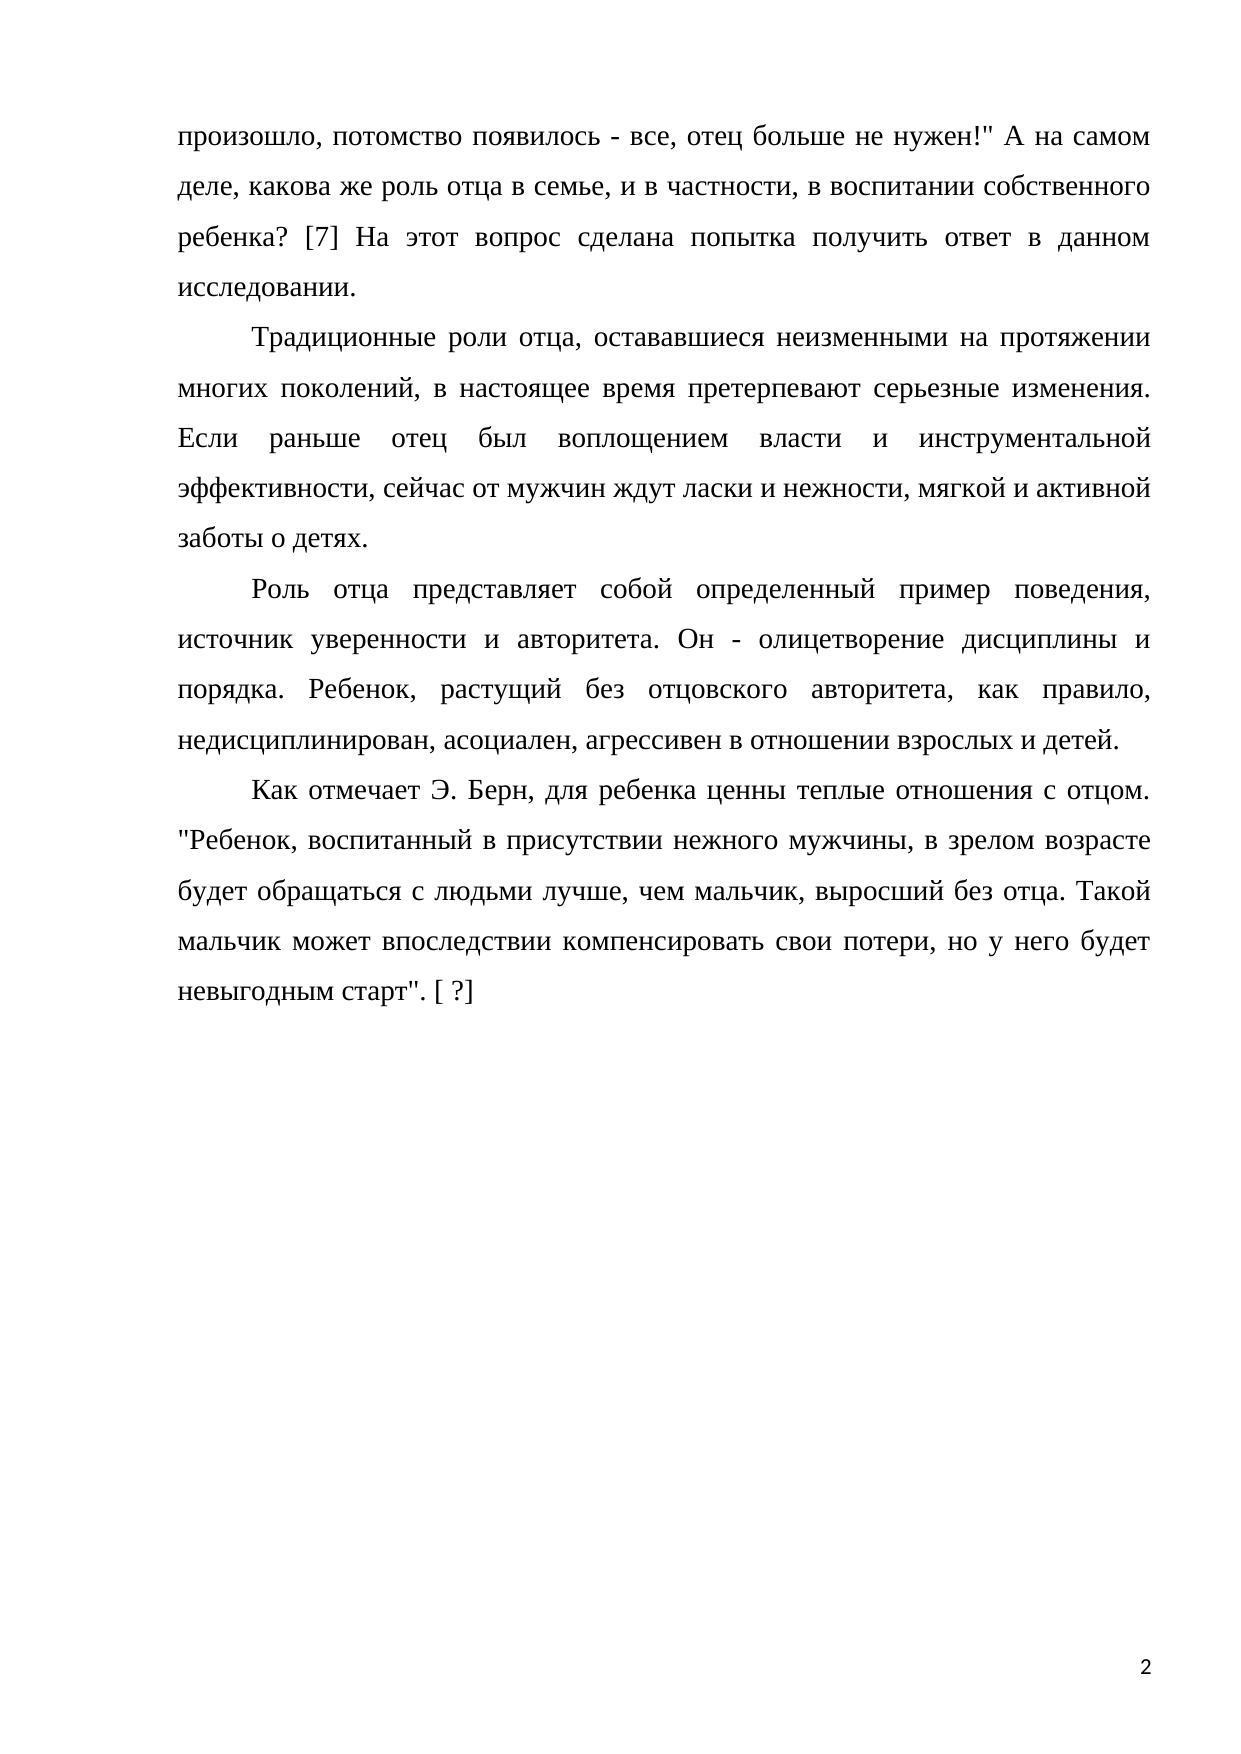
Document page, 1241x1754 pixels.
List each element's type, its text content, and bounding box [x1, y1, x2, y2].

text Роль отца представляет собой определенный пример поведения, источник уверенности и авторитета. Он - олицетворение дисциплины и порядка. Ребенок, растущий без отцовского авторитета, как правило, недисциплинирован, асоциален, агрессивен в отношении взрослых и детей. [177, 571, 1152, 755]
text Как отмечает Э. Берн, для ребенка ценны теплые отношения с отцом. "Ребенок, воспитанный в присутствии нежного мужчины, в зрелом возрасте будет обращаться с людьми лучше, чем мальчик, выросший без отца. Такой мальчик может впоследствии компенсировать свои потери, но у него будет невыгодным старт". [ ?] [177, 772, 1152, 1007]
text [177, 118, 1152, 303]
text Традиционные роли отца, остававшиеся неизменными на протяжении многих поколений, в настоящее время претерпевают серьезные изменения. Если раньше отец был воплощением власти и инструментальной эффективности, сейчас от мужчин ждут ласки и нежности, мягкой и активной заботы о детях. [177, 319, 1152, 554]
